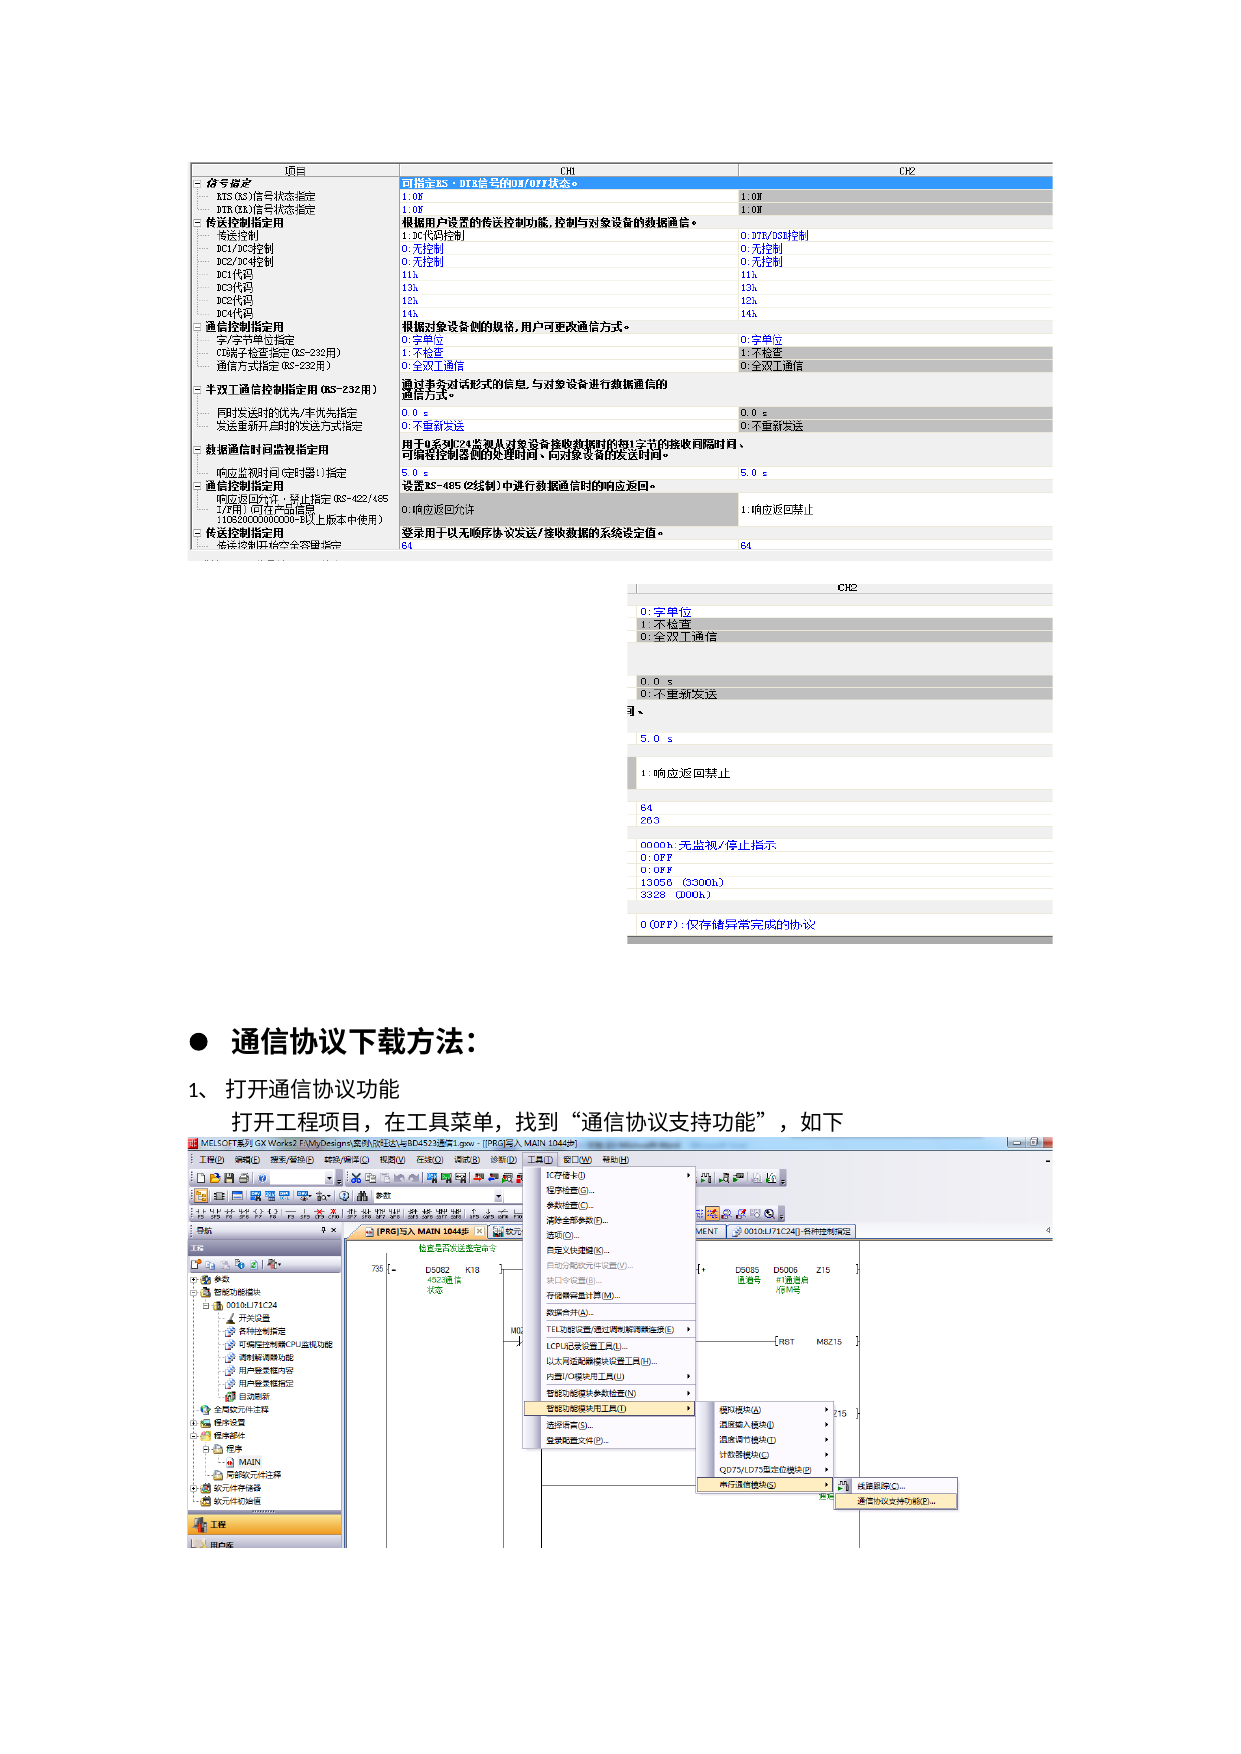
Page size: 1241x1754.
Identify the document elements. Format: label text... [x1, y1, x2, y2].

picture [627, 584, 1053, 944]
list 通信协议下载方法： [187, 1007, 1053, 1072]
picture [187, 162, 1053, 561]
text 打开工程项目，在工具菜单，找到“通信协议支持功能”，如下 [187, 1104, 1053, 1137]
picture [187, 1137, 1053, 1548]
list 打开通信协议功能 [187, 1072, 1053, 1104]
